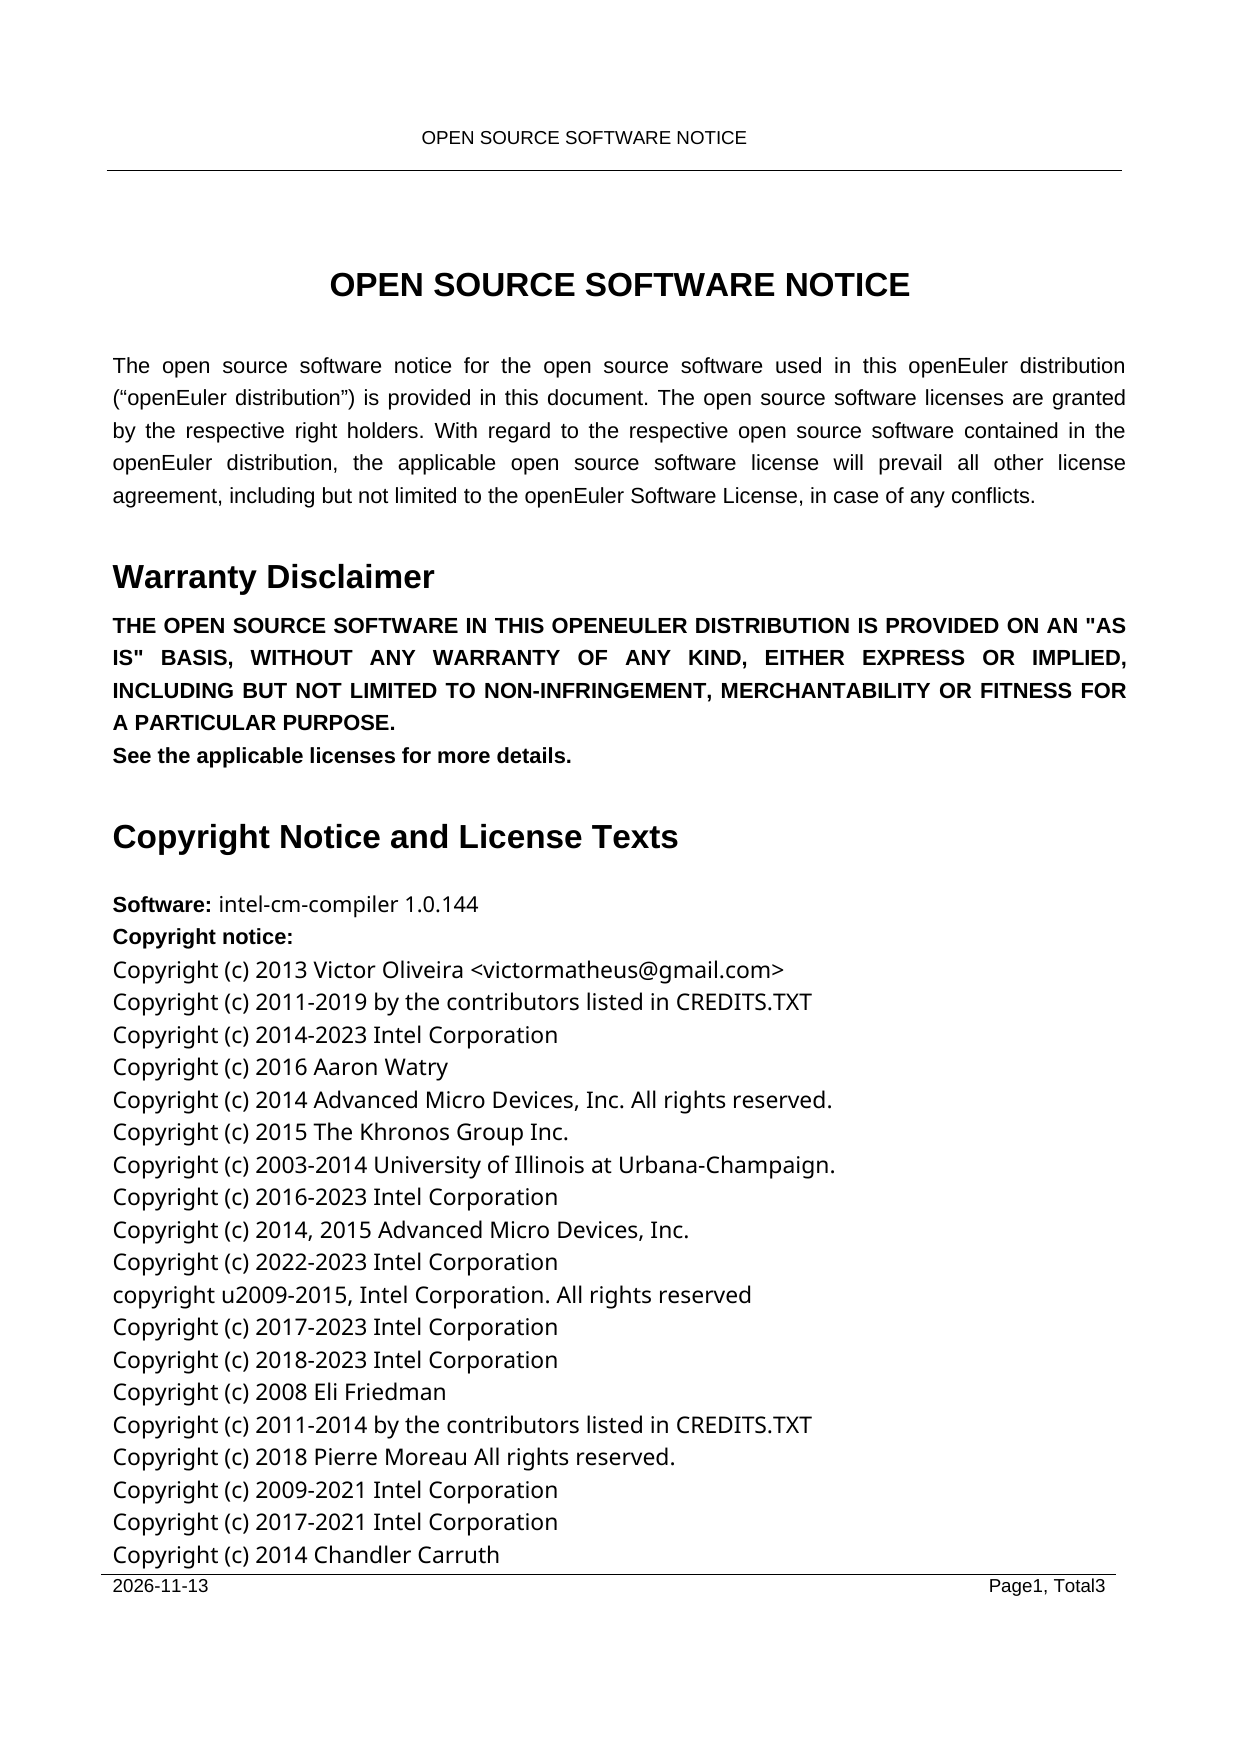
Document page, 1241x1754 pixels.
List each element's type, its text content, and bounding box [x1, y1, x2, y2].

text Copyright notice: [112, 921, 1128, 953]
text Copyright Notice and License Texts [112, 804, 1128, 869]
text The open source software notice for the open source software used in this openEuler distribution (“openEuler distribution”) is provided in this document. The open source software licenses are granted by the respective right holders. With regard to the respective open source software contained in the openEuler distribution, the applicable open source software license will prevail all other license agreement, including but not limited to the openEuler Software License, in case of any conflicts. [112, 349, 1128, 511]
text Warranty Disclaimer [112, 544, 1128, 609]
text THE OPEN SOURCE SOFTWARE IN THIS OPENEULER DISTRIBUTION IS PROVIDED ON AN "AS IS" BASIS, WITHOUT ANY WARRANTY OF ANY KIND, EITHER EXPRESS OR IMPLIED, INCLUDING BUT NOT LIMITED TO NON-INFRINGEMENT, MERCHANTABILITY OR FITNESS FOR A PARTICULAR PURPOSE. See the applicable licenses for more details. [112, 609, 1128, 771]
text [112, 953, 1128, 1571]
text Software: intel-cm-compiler 1.0.144 [112, 888, 1128, 921]
text OPEN SOURCE SOFTWARE NOTICE [112, 251, 1128, 316]
